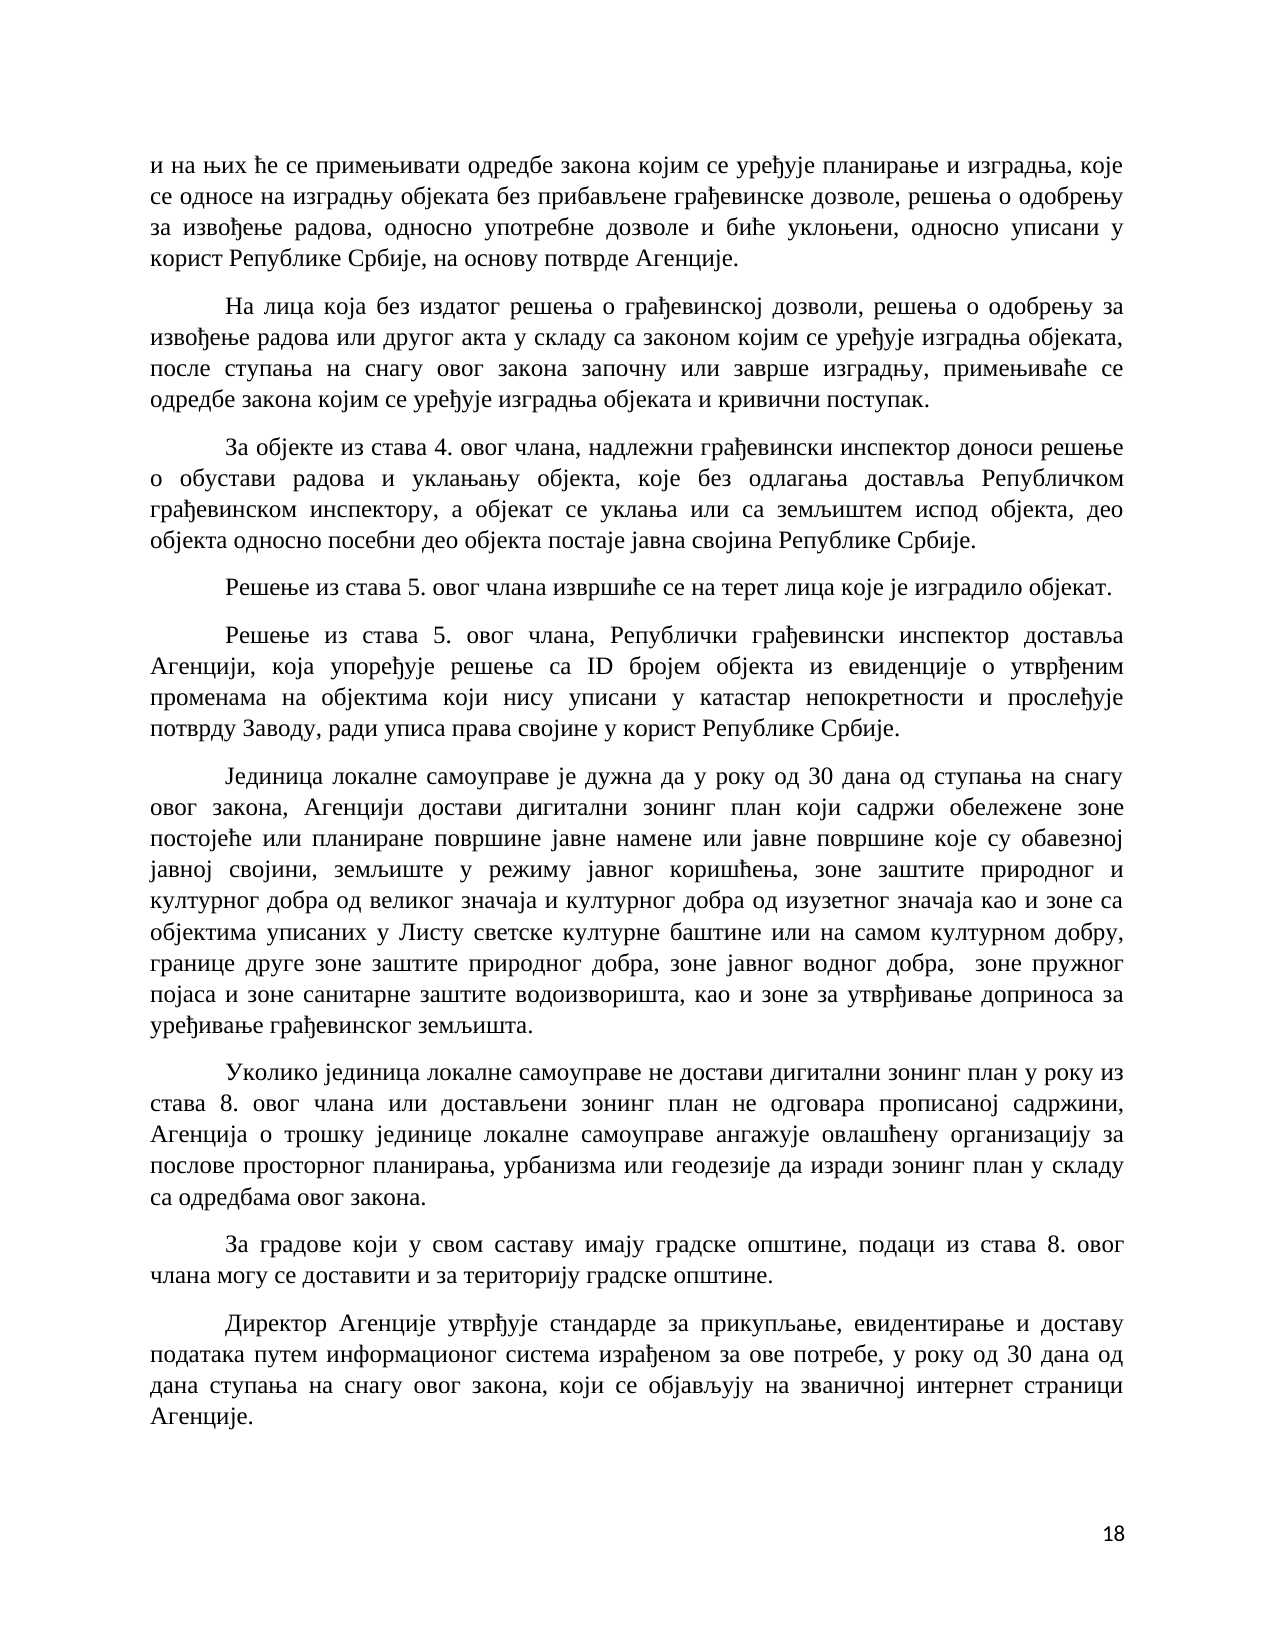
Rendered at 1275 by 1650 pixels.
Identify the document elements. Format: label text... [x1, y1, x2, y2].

text Директор Агенције утврђује стандарде за прикупљање, евидентирање и доставу података путем информационог система израђеном за ове потребе, у року од 30 дана од дана ступања на снагу овог закона, који се објављују на званичној интернет страници Агенције. [150, 1308, 1125, 1430]
text За објекте из става 4. овог члана, надлежни грађевински инспектор доноси решење о обустави радова и уклањању објекта, које без одлагања доставља Републичком грађевинском инспектору, а објекат се уклања или са земљиштем испод објекта, део објекта односно посебни део објекта постаје јавна својина Републике Србије. [150, 432, 1125, 553]
text Уколико јединица локалне самоуправе не достави дигитални зонинг план у року из става 8. овог члана или достављени зонинг план не одговара прописаној садржини, Агенција о трошку јединице локалне самоуправе ангажује овлашћену организацију за послове просторног планирања, урбанизма или геодезије да изради зонинг план у складу са одредбама овог закона. [150, 1057, 1125, 1210]
text Решење из става 5. овог члана извршиће се на терет лица које је изградило објекат. [150, 572, 1125, 601]
text За градове који у свом саставу имају градске општине, подаци из става 8. овог члана могу се доставити и за територију градске општине. [150, 1229, 1125, 1289]
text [150, 150, 1125, 272]
text На лица која без издатог решења о грађевинској дозволи, решења о одобрењу за извођење радова или другог акта у складу са законом којим се уређује изградња објеката, после ступања на снагу овог закона започну или заврше изградњу, примењиваће се одредбе закона којим се уређује изградња објеката и кривични поступак. [150, 291, 1125, 413]
text Решење из става 5. овог члана, Републички грађевински инспектор доставља Агенцији, која упоређује решење са ID бројем објекта из евиденције о утврђеним променама на објектима који нису уписани у катастар непокретности и прослеђује потврду Заводу, ради уписа права својине у корист Републике Србије. [150, 620, 1125, 742]
text Јединица локалне самоуправе је дужна да у року од 30 дана од ступања на снагу овог закона, Агенцији достави дигитални зонинг план који садржи обележене зоне постојеће или планиране површине јавне намене или јавне површине које су обавезној јавној својини, земљиште у режиму јавног коришћења, зоне заштите природног и културног добра од великог значаја и културног добра од изузетног значаја као и зоне са објектима уписаних у Листу светске културне баштине или на самом културном добру, границе друге зоне заштите природног добра, зоне јавног водног добра, зоне пружног појаса и зоне санитарне заштите водоизворишта, као и зоне за утврђивање доприноса за уређивање грађевинског земљишта. [150, 761, 1125, 1038]
